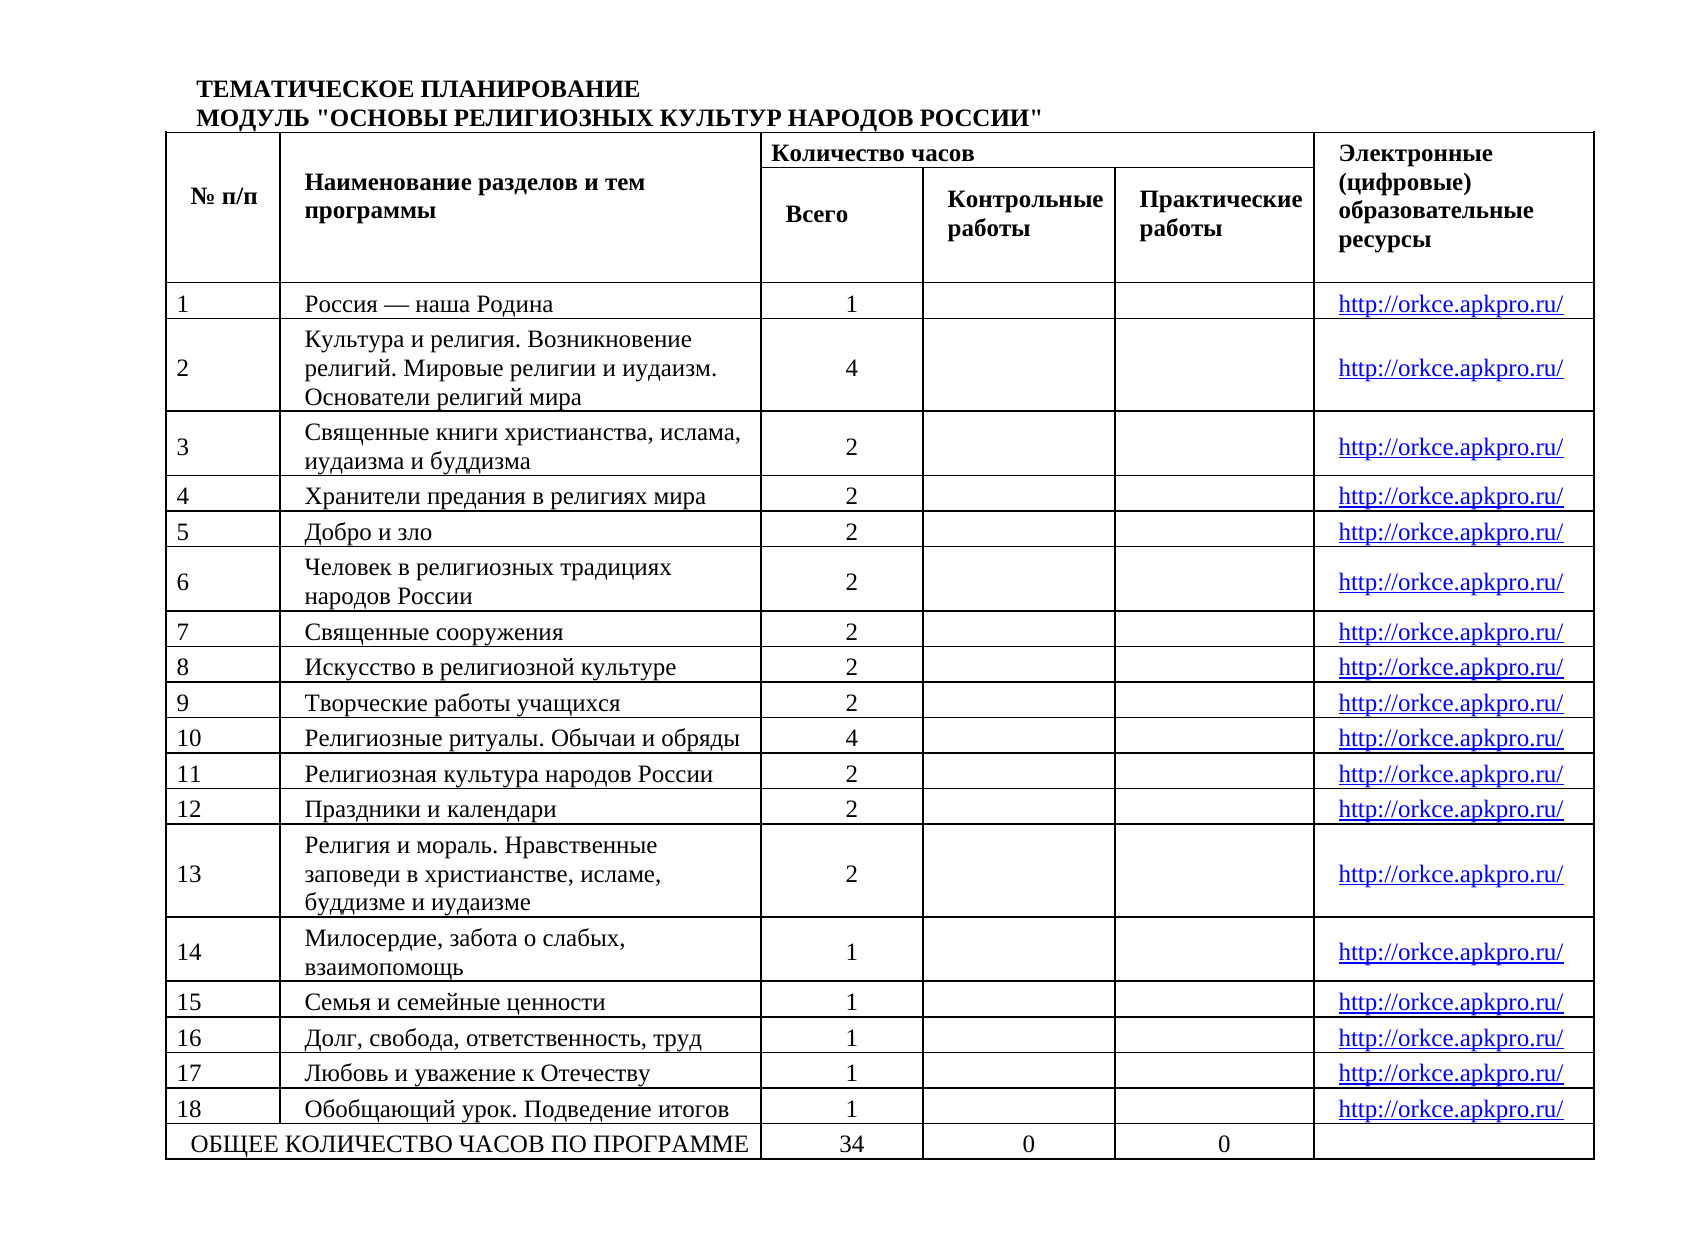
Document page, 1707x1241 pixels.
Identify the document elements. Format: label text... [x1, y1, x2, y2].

table_cell [924, 718, 1114, 752]
table_cell http://orkce.apkpro.ru/ [1315, 476, 1593, 510]
table_cell 11 [167, 754, 279, 788]
table_cell 4 [762, 319, 922, 410]
text ТЕМАТИЧЕСКОЕ ПЛАНИРОВАНИЕ [190, 74, 1618, 103]
table_cell 12 [167, 789, 279, 823]
table_cell Всего [762, 168, 922, 282]
table_cell http://orkce.apkpro.ru/ [1315, 754, 1593, 788]
table_cell 2 [762, 612, 922, 646]
table_cell Добро и зло [281, 512, 760, 546]
table_cell 2 [762, 412, 922, 475]
table_cell 4 [762, 718, 922, 752]
table_cell http://orkce.apkpro.ru/ [1315, 718, 1593, 752]
table_cell [924, 476, 1114, 510]
table_cell 4 [167, 476, 279, 510]
table_cell [1315, 1124, 1593, 1158]
table_cell http://orkce.apkpro.ru/ [1315, 612, 1593, 646]
table_cell 2 [762, 476, 922, 510]
table_cell http://orkce.apkpro.ru/ [1315, 1018, 1593, 1051]
table_cell [924, 547, 1114, 610]
table_cell Долг, свобода, ответственность, труд [281, 1018, 760, 1051]
table_cell http://orkce.apkpro.ru/ [1315, 283, 1593, 317]
table_cell Религиозные ритуалы. Обычаи и обряды [281, 718, 760, 752]
table_cell 2 [167, 319, 279, 410]
table_cell 13 [167, 825, 279, 916]
table_cell 2 [762, 789, 922, 823]
table_cell http://orkce.apkpro.ru/ [1315, 547, 1593, 610]
table_cell [1116, 1089, 1313, 1122]
table_cell Милосердие, забота о слабых, взаимопомощь [281, 918, 760, 980]
table_cell 2 [762, 825, 922, 916]
table_cell http://orkce.apkpro.ru/ [1315, 319, 1593, 410]
table_cell [1116, 612, 1313, 646]
table_cell Обобщающий урок. Подведение итогов [281, 1089, 760, 1122]
table_cell 1 [762, 918, 922, 980]
table_cell Любовь и уважение к Отечеству [281, 1053, 760, 1087]
table_cell [1116, 982, 1313, 1016]
table_cell [924, 789, 1114, 823]
table_cell Праздники и календари [281, 789, 760, 823]
table_cell 34 [762, 1124, 922, 1158]
table_cell Религиозная культура народов России [281, 754, 760, 788]
table_cell 1 [762, 283, 922, 317]
table_cell 10 [167, 718, 279, 752]
table_cell 9 [167, 683, 279, 717]
table_cell Священные сооружения [281, 612, 760, 646]
table_cell [1116, 647, 1313, 681]
table_cell [924, 982, 1114, 1016]
table_cell [1116, 718, 1313, 752]
table_cell Человек в религиозных традициях народов России [281, 547, 760, 610]
table_cell http://orkce.apkpro.ru/ [1315, 918, 1593, 980]
table_cell [924, 412, 1114, 475]
table_cell http://orkce.apkpro.ru/ [1315, 512, 1593, 546]
table_cell 8 [167, 647, 279, 681]
table_cell Контрольные работы [924, 168, 1114, 282]
table_cell 15 [167, 982, 279, 1016]
table_cell [1116, 1018, 1313, 1051]
table_cell 1 [762, 1018, 922, 1051]
table_cell [924, 612, 1114, 646]
table_cell [924, 683, 1114, 717]
table_cell [1116, 754, 1313, 788]
table_cell Хранители предания в религиях мира [281, 476, 760, 510]
table_cell [924, 512, 1114, 546]
table_cell [1116, 547, 1313, 610]
table_cell 5 [167, 512, 279, 546]
table_cell 18 [167, 1089, 279, 1122]
table_cell http://orkce.apkpro.ru/ [1315, 1089, 1593, 1122]
table_cell 2 [762, 683, 922, 717]
table_cell [924, 283, 1114, 317]
table_cell [1116, 412, 1313, 475]
table_cell 0 [1116, 1124, 1313, 1158]
table_cell 2 [762, 547, 922, 610]
table_cell 7 [167, 612, 279, 646]
table_header № п/п [167, 133, 279, 282]
table_header Электронные (цифровые) образовательные ресурсы [1315, 133, 1593, 282]
table_cell 1 [762, 1089, 922, 1122]
table_cell 3 [167, 412, 279, 475]
table_cell [1116, 319, 1313, 410]
table_cell 2 [762, 512, 922, 546]
table_cell http://orkce.apkpro.ru/ [1315, 789, 1593, 823]
table_cell 6 [167, 547, 279, 610]
table_cell 1 [762, 1053, 922, 1087]
table_cell http://orkce.apkpro.ru/ [1315, 982, 1593, 1016]
table_cell Искусство в религиозной культуре [281, 647, 760, 681]
table_header Количество часов [762, 133, 1313, 167]
table_cell [1116, 283, 1313, 317]
table_cell [1116, 825, 1313, 916]
table_cell Религия и мораль. Нравственные заповеди в христианстве, исламе, буддизме и иудаизме [281, 825, 760, 916]
table_cell http://orkce.apkpro.ru/ [1315, 683, 1593, 717]
table_cell Семья и семейные ценности [281, 982, 760, 1016]
table_cell [924, 647, 1114, 681]
table_cell ОБЩЕЕ КОЛИЧЕСТВО ЧАСОВ ПО ПРОГРАММЕ [167, 1124, 760, 1158]
table_cell http://orkce.apkpro.ru/ [1315, 412, 1593, 475]
table_cell [924, 754, 1114, 788]
table_cell [1116, 789, 1313, 823]
table_cell [1116, 683, 1313, 717]
table_cell Практические работы [1116, 168, 1313, 282]
table_cell 2 [762, 754, 922, 788]
table_cell [1116, 512, 1313, 546]
table_cell [924, 1018, 1114, 1051]
table_cell Творческие работы учащихся [281, 683, 760, 717]
table_cell http://orkce.apkpro.ru/ [1315, 1053, 1593, 1087]
table_cell 1 [762, 982, 922, 1016]
table_cell [924, 1089, 1114, 1122]
table_cell 1 [167, 283, 279, 317]
table_cell [924, 1053, 1114, 1087]
text МОДУЛЬ "ОСНОВЫ РЕЛИГИОЗНЫХ КУЛЬТУР НАРОДОВ РОССИИ" [190, 103, 1618, 131]
table_cell 14 [167, 918, 279, 980]
table_cell http://orkce.apkpro.ru/ [1315, 825, 1593, 916]
table_header Наименование разделов и тем программы [281, 133, 760, 282]
table_cell 16 [167, 1018, 279, 1051]
table_cell 17 [167, 1053, 279, 1087]
table_cell [924, 825, 1114, 916]
table_cell [924, 319, 1114, 410]
table_cell [1116, 918, 1313, 980]
table_cell Культура и религия. Возникновение религий. Мировые религии и иудаизм. Основатели религий мира [281, 319, 760, 410]
table_cell [1116, 476, 1313, 510]
table_cell [1116, 1053, 1313, 1087]
table_cell 0 [924, 1124, 1114, 1158]
table_cell Россия — наша Родина [281, 283, 760, 317]
table_cell [924, 918, 1114, 980]
table_cell 2 [762, 647, 922, 681]
table_cell http://orkce.apkpro.ru/ [1315, 647, 1593, 681]
table_cell Священные книги христианства, ислама, иудаизма и буддизма [281, 412, 760, 475]
